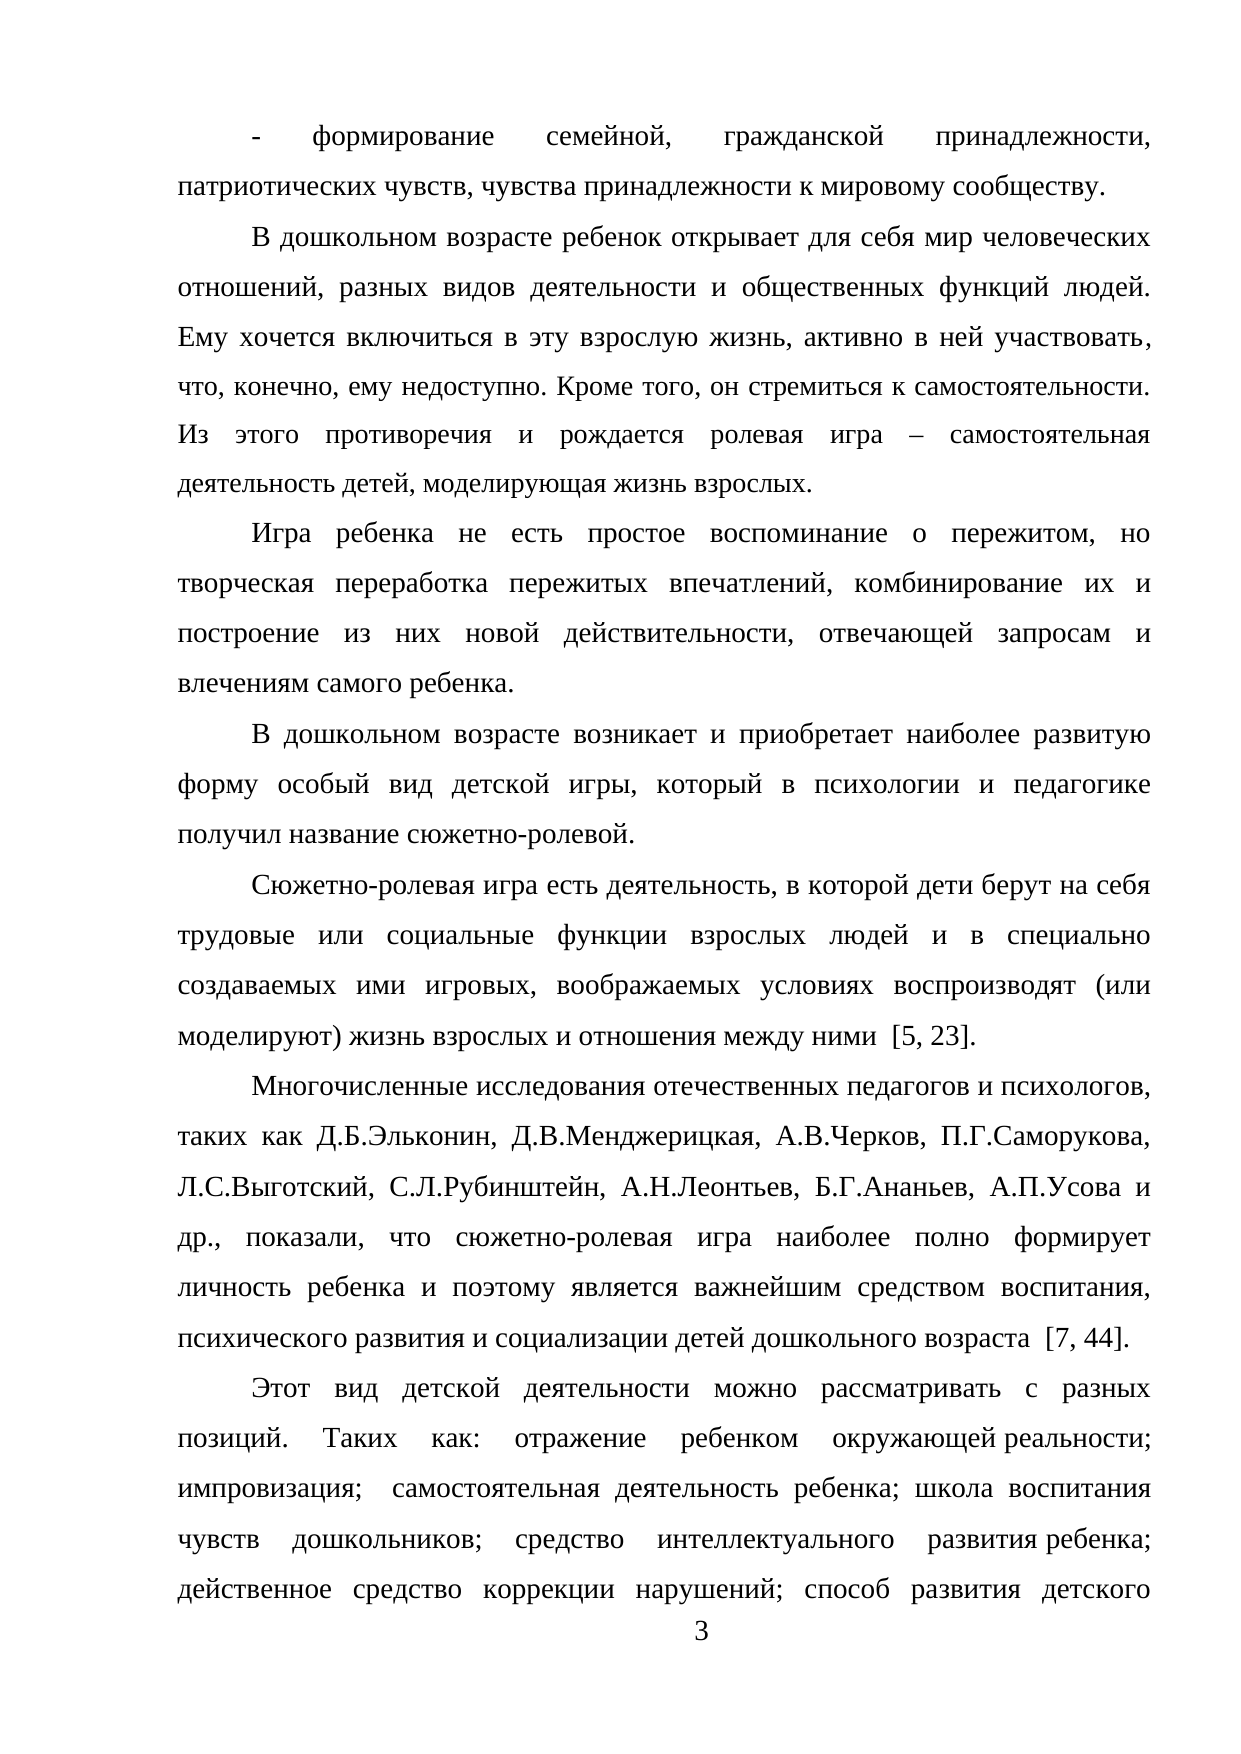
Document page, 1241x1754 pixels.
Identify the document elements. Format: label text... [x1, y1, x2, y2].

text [177, 1370, 1152, 1605]
text Многочисленные исследования отечественных педагогов и психологов, таких как Д.Б.Эльконин, Д.В.Менджерицкая, А.В.Черков, П.Г.Саморукова, Л.С.Выготский, С.Л.Рубинштейн, А.Н.Леонтьев, Б.Г.Ананьев, А.П.Усова и др., показали, что сюжетно-ролевая игра наиболее полно формирует личность ребенка и поэтому является важнейшим средством воспитания, психического развития и социализации детей дошкольного возраста [7, 44]. [177, 1068, 1152, 1353]
text В дошкольном возрасте возникает и приобретает наиболее развитую форму особый вид детской игры, который в психологии и педагогике получил название сюжетно-ролевой. [177, 716, 1152, 850]
text - формирование семейной, гражданской принадлежности, патриотических чувств, чувства принадлежности к мировому сообществу. [177, 118, 1152, 202]
text Игра ребенка не есть простое воспоминание о пережитом, но творческая переработка пережитых впечатлений, комбинирование их и построение из них новой действительности, отвечающей запросам и влечениям самого ребенка. [177, 515, 1152, 699]
text В дошкольном возрасте ребенок открывает для себя мир человеческих отношений, разных видов деятельности и общественных функций людей. Ему хочется включиться в эту взрослую жизнь, активно в ней участвовать, что, конечно, ему недоступно. Кроме того, он стремиться к самостоятельности. Из этого противоречия и рождается ролевая игра – самостоятельная деятельность детей, моделирующая жизнь взрослых. [177, 219, 1152, 498]
text Сюжетно-ролевая игра есть деятельность, в которой дети берут на себя трудовые или социальные функции взрослых людей и в специально создаваемых ими игровых, воображаемых условиях воспроизводят (или моделируют) жизнь взрослых и отношения между ними [5, 23]. [177, 867, 1152, 1051]
